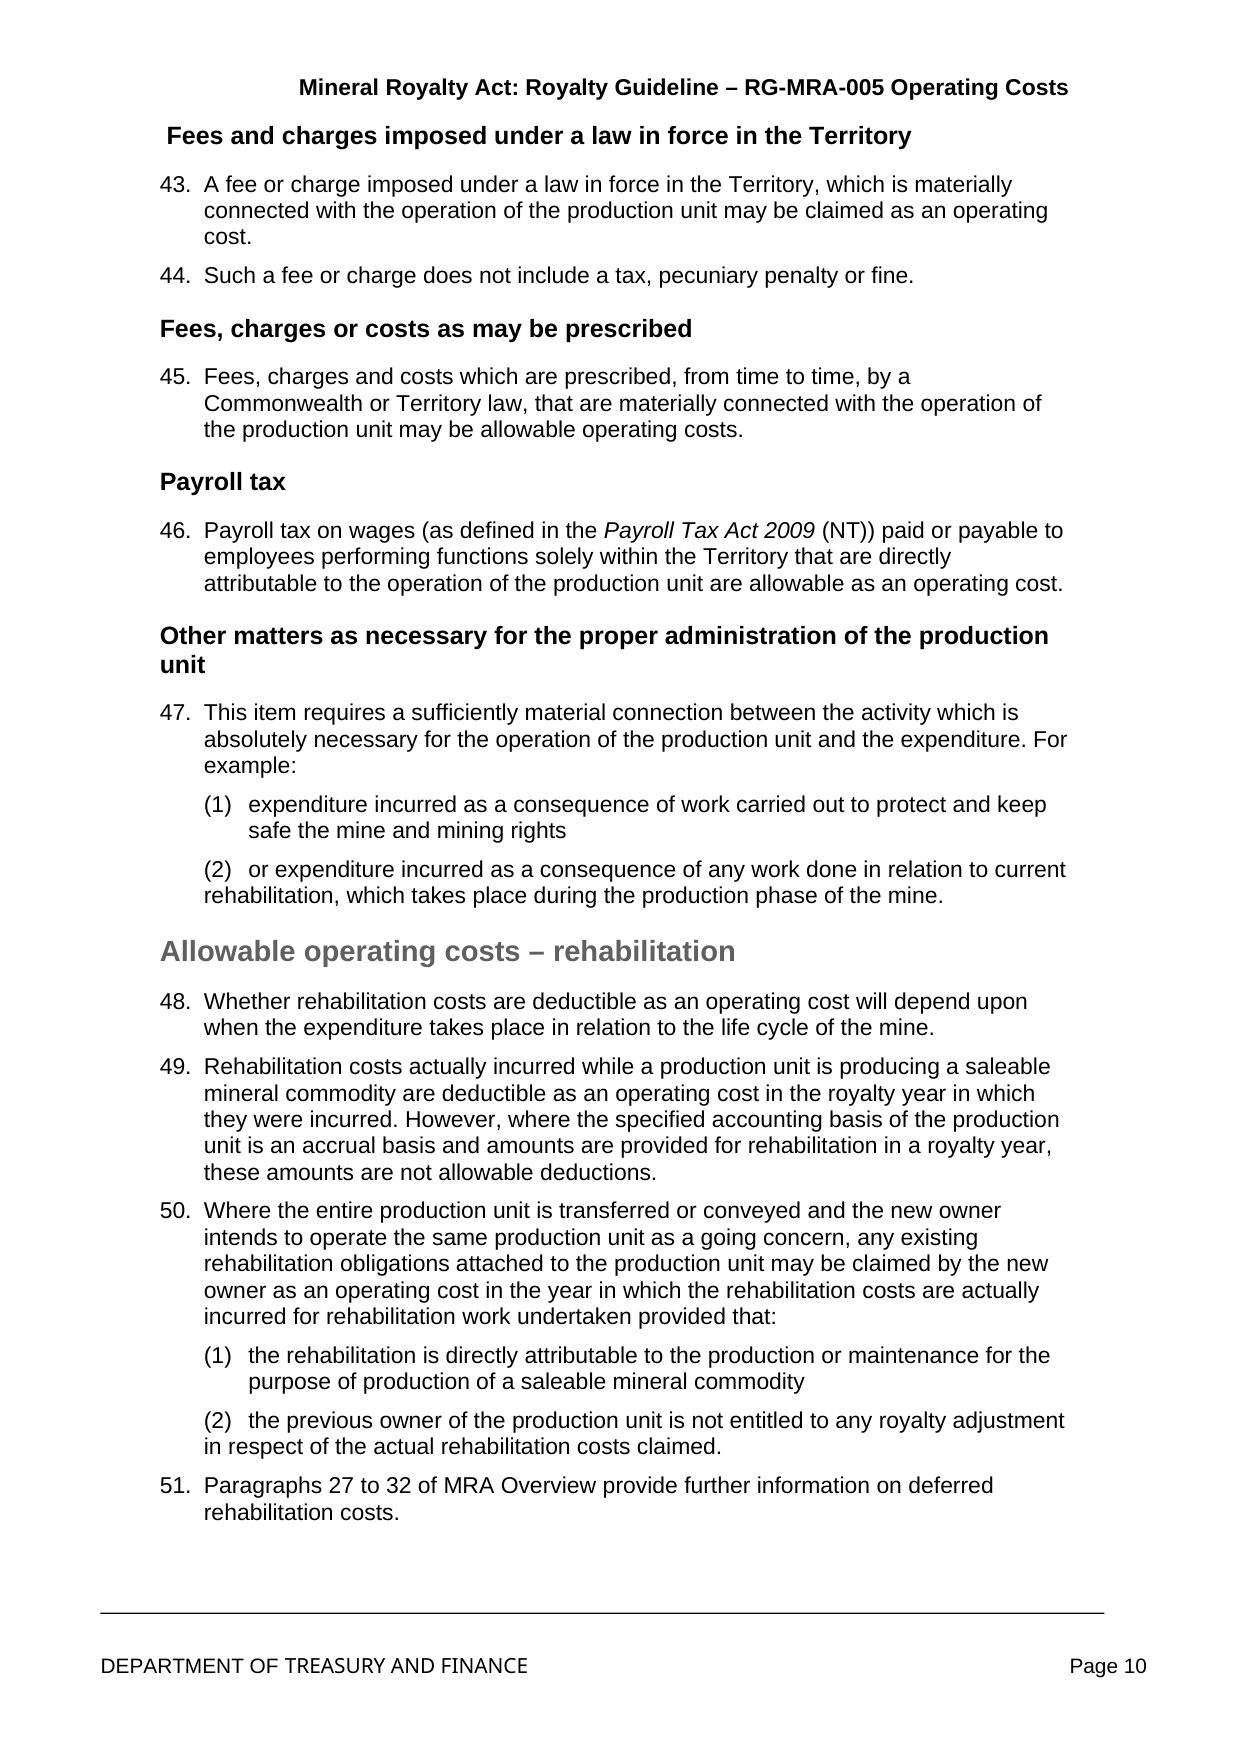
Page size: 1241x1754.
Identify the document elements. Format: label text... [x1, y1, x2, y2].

list Such a fee or charge does not include a tax, pecuniary penalty or fine. [159, 262, 1069, 288]
list Paragraphs 27 to 32 of MRA Overview provide further information on deferred rehabilitation costs. [159, 1472, 1069, 1525]
list Whether rehabilitation costs are deductible as an operating cost will depend upon when the expenditure takes place in relation to the life cycle of the mine. [159, 988, 1069, 1041]
list This item requires a sufficiently material connection between the activity which is absolutely necessary for the operation of the production unit and the expenditure. For example: [159, 699, 1069, 778]
list Where the entire production unit is transferred or conveyed and the new owner intends to operate the same production unit as a going concern, any existing rehabilitation obligations attached to the production unit may be claimed by the new owner as an operating cost in the year in which the rehabilitation costs are actually incurred for rehabilitation work undertaken provided that: [159, 1197, 1069, 1329]
list Fees, charges and costs which are prescribed, from time to time, by a Commonwealth or Territory law, that are materially connected with the operation of the production unit may be allowable operating costs. [159, 363, 1069, 442]
list the rehabilitation is directly attributable to the production or maintenance for the purpose of production of a saleable mineral commodity [204, 1342, 1069, 1394]
list expenditure incurred as a consequence of work carried out to protect and keep safe the mine and mining rights [204, 791, 1069, 843]
list or expenditure incurred as a consequence of any work done in relation to current rehabilitation, which takes place during the production phase of the mine. [204, 856, 1069, 909]
subtitle Payroll tax [159, 467, 1069, 496]
list Rehabilitation costs actually incurred while a production unit is producing a saleable mineral commodity are deductible as an operating cost in the royalty year in which they were incurred. However, where the specified accounting basis of the production unit is an accrual basis and amounts are provided for rehabilitation in a royalty year, these amounts are not allowable deductions. [159, 1053, 1069, 1185]
subtitle Allowable operating costs – rehabilitation [159, 934, 1069, 967]
subtitle Fees and charges imposed under a law in force in the Territory [159, 121, 1069, 150]
subtitle Fees, charges or costs as may be prescribed [159, 313, 1069, 342]
list Payroll tax on wages (as defined in the Payroll Tax Act 2009 (NT)) paid or payable to employees performing functions solely within the Territory that are directly attributable to the operation of the production unit are allowable as an operating cost. [159, 517, 1069, 596]
list the previous owner of the production unit is not entitled to any royalty adjustment in respect of the actual rehabilitation costs claimed. [204, 1407, 1069, 1460]
list A fee or charge imposed under a law in force in the Territory, which is materially connected with the operation of the production unit may be claimed as an operating cost. [159, 171, 1069, 250]
subtitle Other matters as necessary for the proper administration of the production unit [159, 621, 1069, 678]
